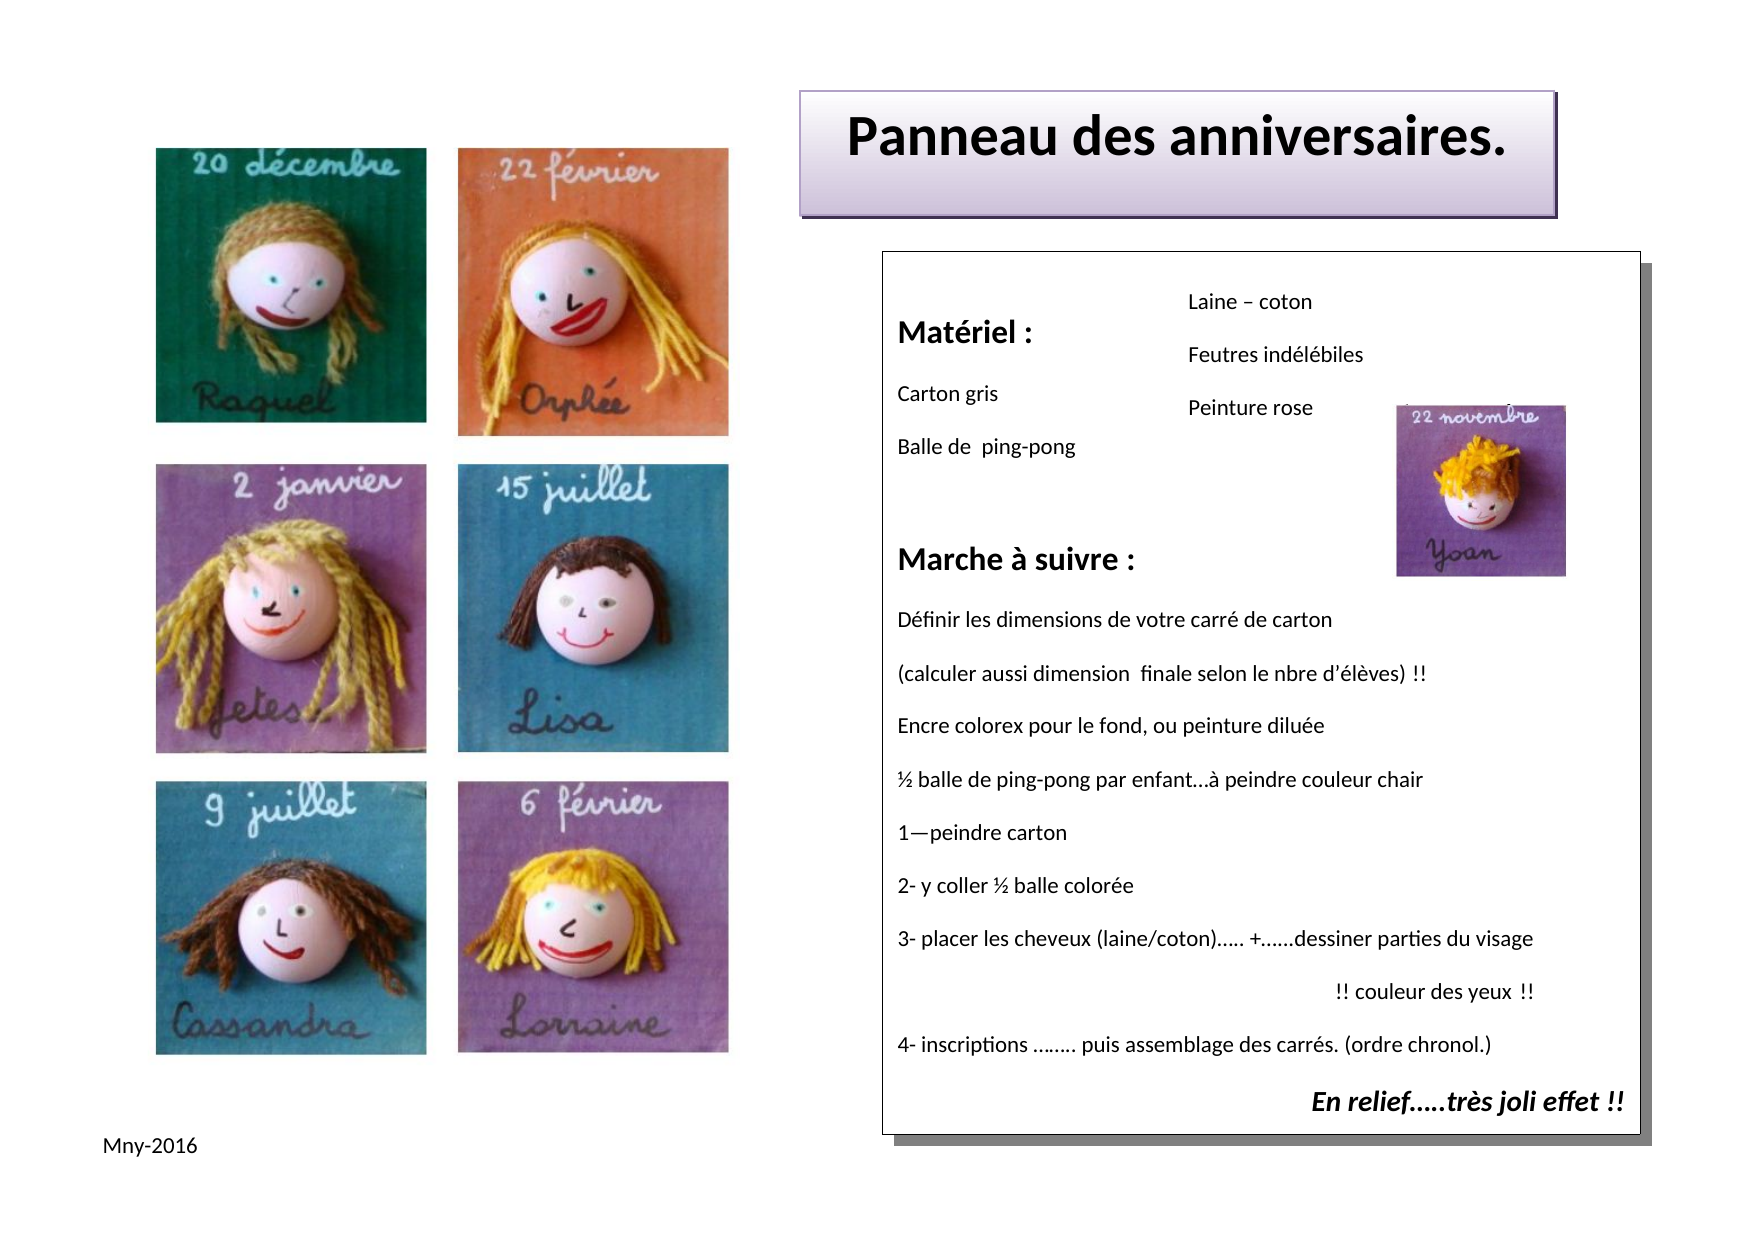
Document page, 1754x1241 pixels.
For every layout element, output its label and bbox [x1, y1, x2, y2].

picture [1392, 404, 1570, 581]
picture [147, 147, 741, 1066]
